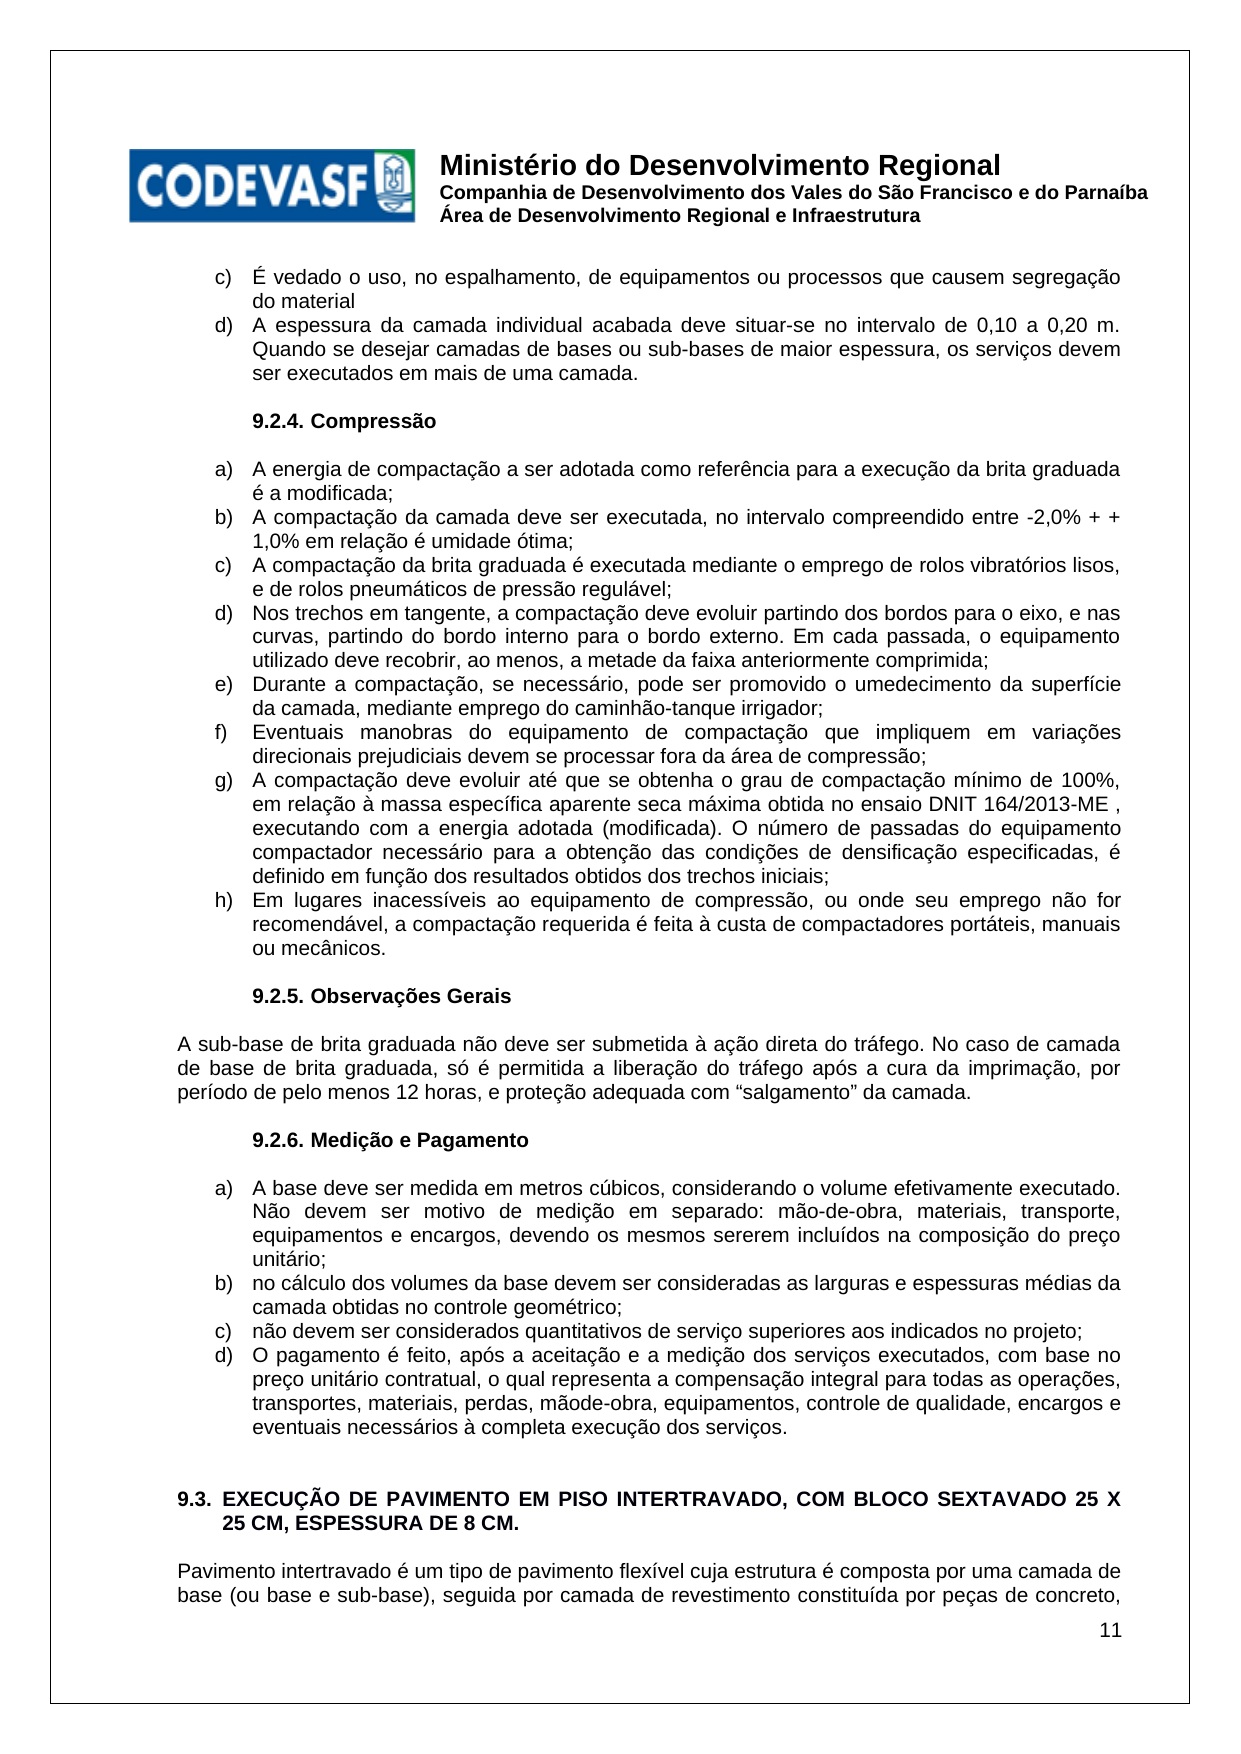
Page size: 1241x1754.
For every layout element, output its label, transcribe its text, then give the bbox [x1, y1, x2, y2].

subtitle Compressão [252, 409, 1122, 433]
text A sub-base de brita graduada não deve ser submetida à ação direta do tráfego. No caso de camada de base de brita graduada, só é permitida a liberação do tráfego após a cura da imprimação, por período de pelo menos 12 horas, e proteção adequada com “salgamento” da camada. [177, 1032, 1122, 1103]
list Durante a compactação, se necessário, pode ser promovido o umedecimento da superfície da camada, mediante emprego do caminhão-tanque irrigador; [214, 672, 1122, 720]
list A compactação deve evoluir até que se obtenha o grau de compactação mínimo de 100%, em relação à massa específica aparente seca máxima obtida no ensaio DNIT 164/2013-ME , executando com a energia adotada (modificada). O número de passadas do equipamento compactador necessário para a obtenção das condições de densificação especificadas, é definido em função dos resultados obtidos dos trechos iniciais; [214, 768, 1122, 888]
list Eventuais manobras do equipamento de compactação que impliquem em variações direcionais prejudiciais devem se processar fora da área de compressão; [214, 720, 1122, 768]
list Em lugares inacessíveis ao equipamento de compressão, ou onde seu emprego não for recomendável, a compactação requerida é feita à custa de compactadores portáteis, manuais ou mecânicos. [214, 888, 1122, 960]
list não devem ser considerados quantitativos de serviço superiores aos indicados no projeto; [214, 1319, 1122, 1343]
list A compactação da brita graduada é executada mediante o emprego de rolos vibratórios lisos, e de rolos pneumáticos de pressão regulável; [214, 552, 1122, 600]
list A base deve ser medida em metros cúbicos, considerando o volume efetivamente executado. Não devem ser motivo de medição em separado: mão-de-obra, materiais, transporte, equipamentos e encargos, devendo os mesmos sererem incluídos na composição do preço unitário; [214, 1175, 1122, 1271]
picture [129, 149, 417, 225]
list É vedado o uso, no espalhamento, de equipamentos ou processos que causem segregação do material [214, 265, 1122, 313]
list Nos trechos em tangente, a compactação deve evoluir partindo dos bordos para o eixo, e nas curvas, partindo do bordo interno para o bordo externo. Em cada passada, o equipamento utilizado deve recobrir, ao menos, a metade da faixa anteriormente comprimida; [214, 600, 1122, 672]
list A compactação da camada deve ser executada, no intervalo compreendido entre -2,0% + + 1,0% em relação é umidade ótima; [214, 504, 1122, 552]
list no cálculo dos volumes da base devem ser consideradas as larguras e espessuras médias da camada obtidas no controle geométrico; [214, 1271, 1122, 1319]
list O pagamento é feito, após a aceitação e a medição dos serviços executados, com base no preço unitário contratual, o qual representa a compensação integral para todas as operações, transportes, materiais, perdas, mãode-obra, equipamentos, controle de qualidade, encargos e eventuais necessários à completa execução dos serviços. [214, 1343, 1122, 1439]
list A energia de compactação a ser adotada como referência para a execução da brita graduada é a modificada; [214, 457, 1122, 504]
subtitle Observações Gerais [252, 984, 1122, 1008]
list A espessura da camada individual acabada deve situar-se no intervalo de 0,10 a 0,20 m. Quando se desejar camadas de bases ou sub-bases de maior espessura, os serviços devem ser executados em mais de uma camada. [214, 313, 1122, 385]
subtitle Medição e Pagamento [252, 1127, 1122, 1151]
subtitle EXECUÇÃO DE PAVIMENTO EM PISO INTERTRAVADO, COM BLOCO SEXTAVADO 25 X 25 CM, ESPESSURA DE 8 CM. [177, 1487, 1122, 1535]
